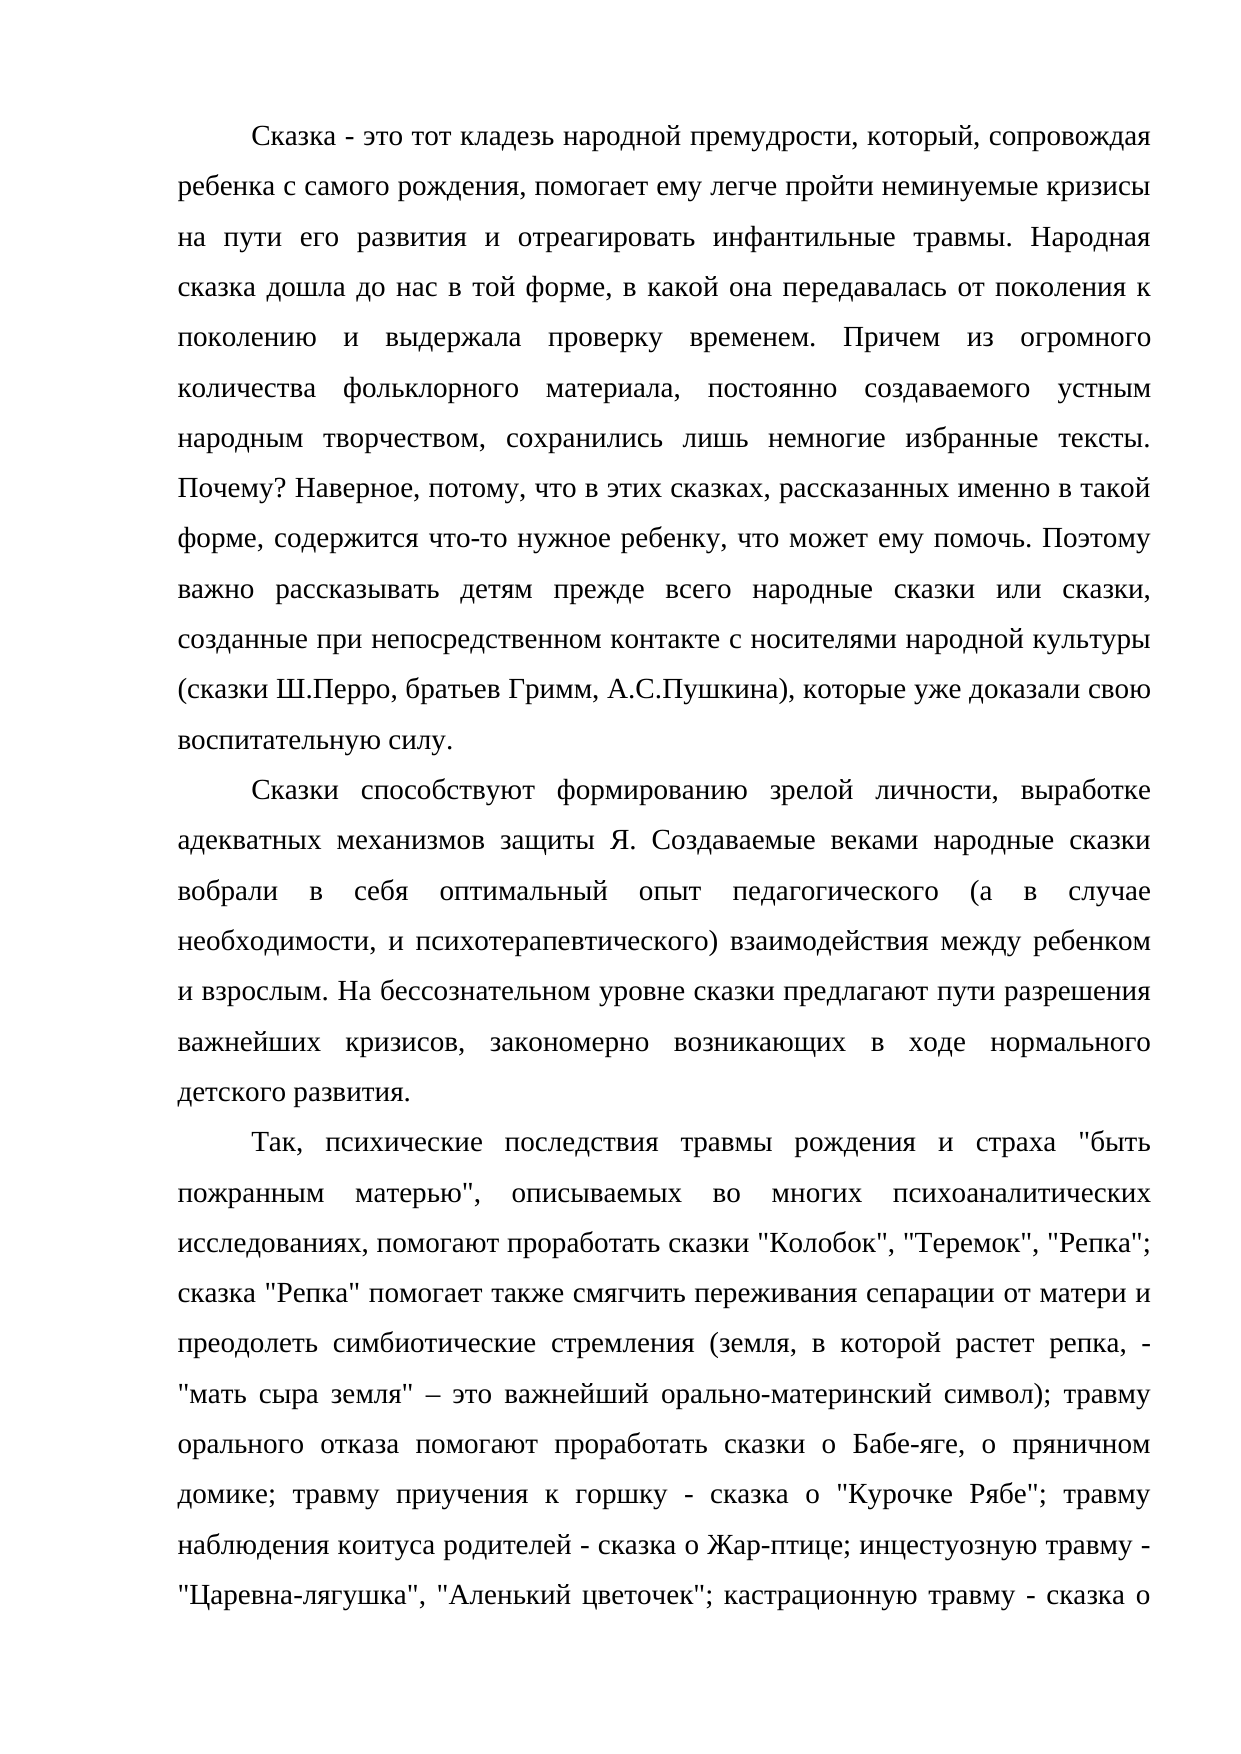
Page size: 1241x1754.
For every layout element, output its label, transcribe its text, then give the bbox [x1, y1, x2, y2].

text Сказка - это тот кладезь народной премудрости, который, сопровождая ребенка с самого рождения, помогает ему легче пройти неминуемые кризисы на пути его развития и отреагировать инфантильные травмы. Народная сказка дошла до нас в той форме, в какой она передавалась от поколения к поколению и выдержала проверку временем. Причем из огромного количества фольклорного материала, постоянно создаваемого устным народным творчеством, сохранились лишь немногие избранные тексты. Почему? Наверное, потому, что в этих сказках, рассказанных именно в такой форме, содержится что-то нужное ребенку, что может ему помочь. Поэтому важно рассказывать детям прежде всего народные сказки или сказки, созданные при непосредственном контакте с носителями народной культуры (сказки Ш.Перро, братьев Гримм, А.С.Пушкина), которые уже доказали свою воспитательную силу. [177, 118, 1152, 755]
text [177, 1124, 1152, 1611]
text Сказки способствуют формированию зрелой личности, выработке адекватных механизмов защиты Я. Создаваемые веками народные сказки вобрали в себя оптимальный опыт педагогического (а в случае необходимости, и психотерапевтического) взаимодействия между ребенком и взрослым. На бессознательном уровне сказки предлагают пути разрешения важнейших кризисов, закономерно возникающих в ходе нормального детского развития. [177, 772, 1152, 1108]
